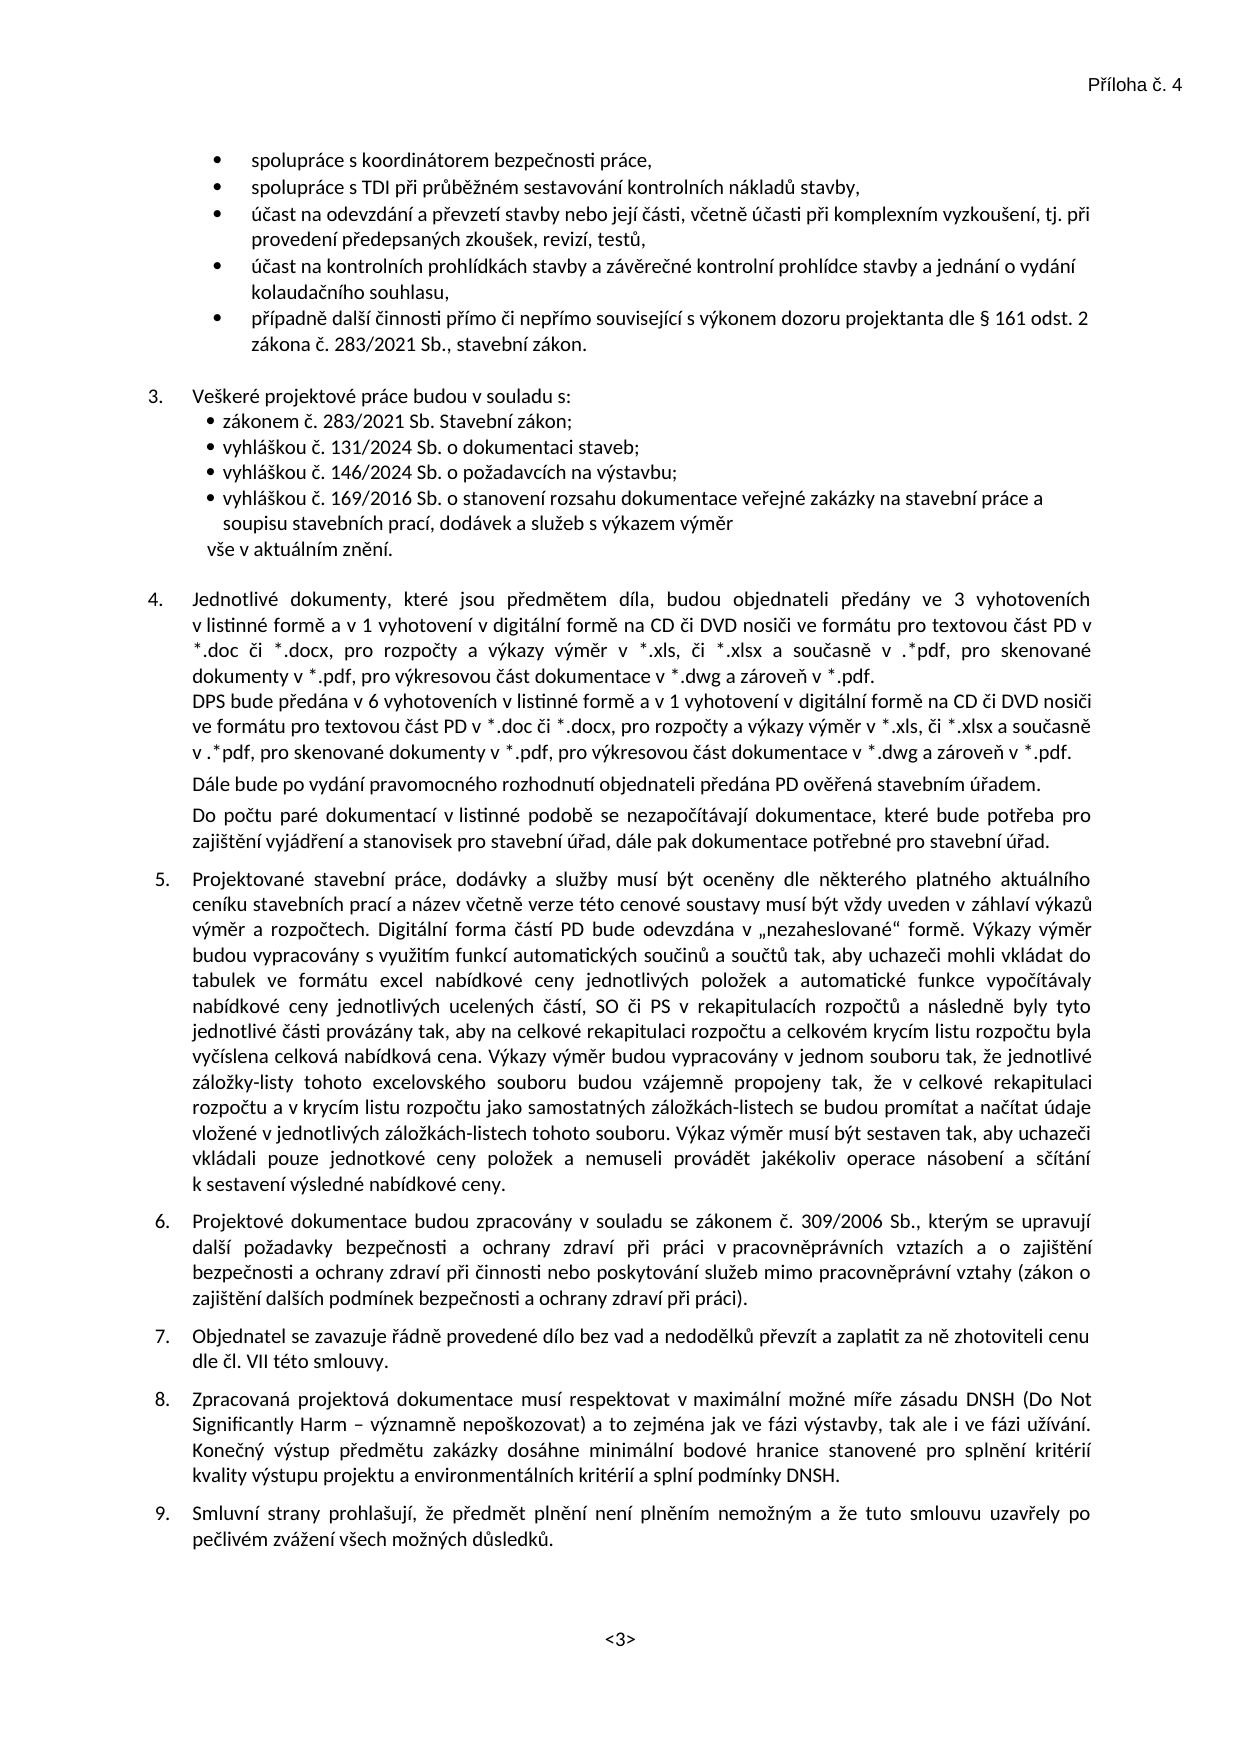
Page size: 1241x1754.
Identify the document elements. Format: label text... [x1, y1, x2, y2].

list spolupráce s koordinátorem bezpečnosti práce, [214, 148, 1092, 173]
text 3. Veškeré projektové práce budou v souladu s: [148, 383, 1092, 409]
list Projektové dokumentace budou zpracovány v souladu se zákonem č. 309/2006 Sb., kterým se upravují další požadavky bezpečnosti a ochrany zdraví při práci v pracovněprávních vztazích a o zajištění bezpečnosti a ochrany zdraví při činnosti nebo poskytování služeb mimo pracovněprávní vztahy (zákon o zajištění dalších podmínek bezpečnosti a ochrany zdraví při práci). [154, 1209, 1092, 1310]
list Smluvní strany prohlašují, že předmět plnění není plněním nemožným a že tuto smlouvu uzavřely po pečlivém zvážení všech možných důsledků. [154, 1500, 1092, 1551]
list Objednatel se zavazuje řádně provedené dílo bez vad a nedodělků převzít a zaplatit za ně zhotoviteli cenu dle čl. VII této smlouvy. [154, 1323, 1092, 1374]
list vyhláškou č. 131/2024 Sb. o dokumentaci staveb; [207, 434, 1092, 459]
list Zpracovaná projektová dokumentace musí respektovat v maximální možné míře zásadu DNSH (Do Not Significantly Harm – významně nepoškozovat) a to zejména jak ve fázi výstavby, tak ale i ve fázi užívání. Konečný výstup předmětu zakázky dosáhne minimální bodové hranice stanovené pro splnění kritérií kvality výstupu projektu a environmentálních kritérií a splní podmínky DNSH. [154, 1386, 1092, 1488]
list vyhláškou č. 169/2016 Sb. o stanovení rozsahu dokumentace veřejné zakázky na stavební práce a soupisu stavebních prací, dodávek a služeb s výkazem výměr [207, 485, 1092, 536]
list Projektované stavební práce, dodávky a služby musí být oceněny dle některého platného aktuálního ceníku stavebních prací a název včetně verze této cenové soustavy musí být vždy uveden v záhlaví výkazů výměr a rozpočtech. Digitální forma částí PD bude odevzdána v „nezaheslované“ formě. Výkazy výměr budou vypracovány s využitím funkcí automatických součinů a součtů tak, aby uchazeči mohli vkládat do tabulek ve formátu excel nabídkové ceny jednotlivých položek a automatické funkce vypočítávaly nabídkové ceny jednotlivých ucelených částí, SO či PS v rekapitulacích rozpočtů a následně byly tyto jednotlivé části provázány tak, aby na celkové rekapitulaci rozpočtu a celkovém krycím listu rozpočtu byla vyčíslena celková nabídková cena. Výkazy výměr budou vypracovány v jednom souboru tak, že jednotlivé záložky-listy tohoto excelovského souboru budou vzájemně propojeny tak, že v celkové rekapitulaci rozpočtu a v krycím listu rozpočtu jako samostatných záložkách-listech se budou promítat a načítat údaje vložené v jednotlivých záložkách-listech tohoto souboru. Výkaz výměr musí být sestaven tak, aby uchazeči vkládali pouze jednotkové ceny položek a nemuseli provádět jakékoliv operace násobení a sčítání k sestavení výsledné nabídkové ceny. [154, 866, 1092, 1196]
list vyhláškou č. 146/2024 Sb. o požadavcích na výstavbu; [207, 459, 1092, 485]
text vše v aktuálním znění. [207, 536, 1092, 561]
text DPS bude předána v 6 vyhotoveních v listinné formě a v 1 vyhotovení v digitální formě na CD či DVD nosiči ve formátu pro textovou část PD v *.doc či *.docx, pro rozpočty a výkazy výměr v *.xls, či *.xlsx a současně v .*pdf, pro skenované dokumenty v *.pdf, pro výkresovou část dokumentace v *.dwg a zároveň v *.pdf. [192, 688, 1092, 764]
list účast na odevzdání a převzetí stavby nebo její části, včetně účasti při komplexním vyzkoušení, tj. při provedení předepsaných zkoušek, revizí, testů, [214, 201, 1092, 252]
list Jednotlivé dokumenty, které jsou předmětem díla, budou objednateli předány ve 3 vyhotoveních v listinné formě a v 1 vyhotovení v digitální formě na CD či DVD nosiči ve formátu pro textovou část PD v *.doc či *.docx, pro rozpočty a výkazy výměr v *.xls, či *.xlsx a současně v .*pdf, pro skenované dokumenty v *.pdf, pro výkresovou část dokumentace v *.dwg a zároveň v *.pdf. [148, 587, 1092, 688]
list spolupráce s TDI při průběžném sestavování kontrolních nákladů stavby, [214, 174, 1092, 200]
list případně další činnosti přímo či nepřímo související s výkonem dozoru projektanta dle § 161 odst. 2 zákona č. 283/2021 Sb., stavební zákon. [214, 306, 1092, 356]
text Dále bude po vydání pravomocného rozhodnutí objednateli předána PD ověřená stavebním úřadem. [192, 771, 1092, 796]
list účast na kontrolních prohlídkách stavby a závěrečné kontrolní prohlídce stavby a jednání o vydání kolaudačního souhlasu, [214, 253, 1092, 304]
list zákonem č. 283/2021 Sb. Stavební zákon; [207, 409, 1092, 434]
text Do počtu paré dokumentací v listinné podobě se nezapočítávají dokumentace, které bude potřeba pro zajištění vyjádření a stanovisek pro stavební úřad, dále pak dokumentace potřebné pro stavební úřad. [192, 802, 1092, 853]
